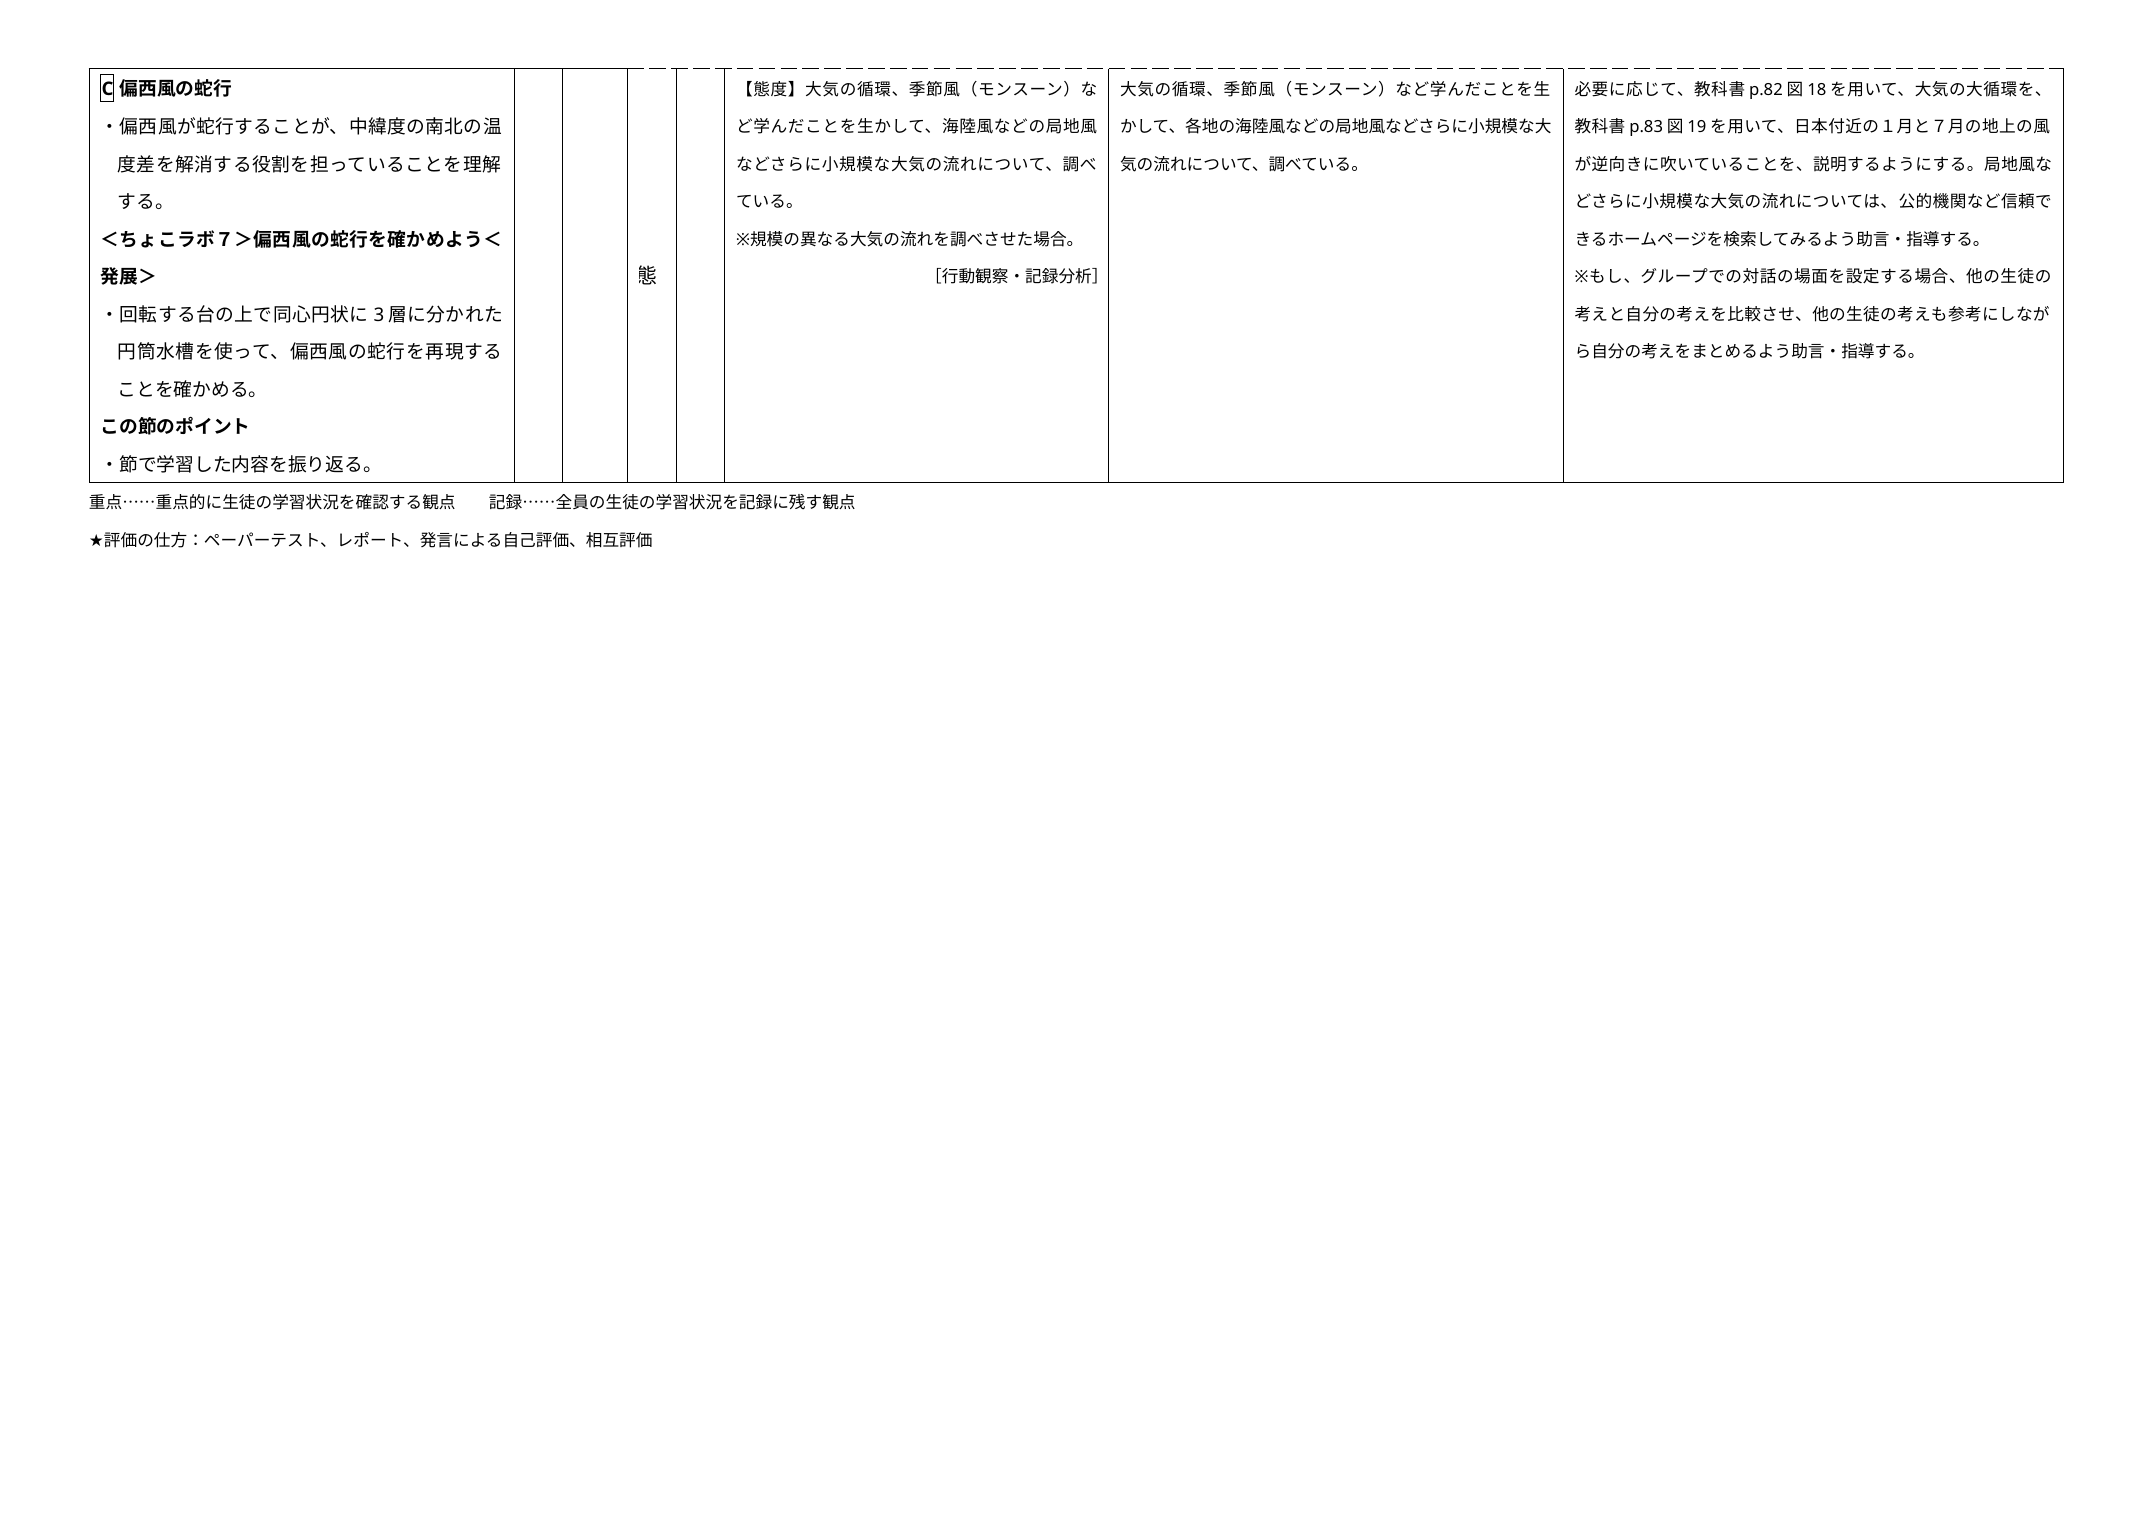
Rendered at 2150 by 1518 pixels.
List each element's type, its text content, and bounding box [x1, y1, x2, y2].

table_cell [677, 68, 724, 482]
table_cell 大気の循環、季節風（モンスーン）など学んだことを生かして、各地の海陸風などの局地風などさらに小規模な大気の流れについて、調べている。 [1109, 68, 1563, 482]
table_cell 必要に応じて、教科書p.82図18を用いて、大気の大循環を、教科書p.83図19を用いて、日本付近の１月と７月の地上の風が逆向きに吹いていることを、説明するようにする。局地風などさらに小規模な大気の流れについては、公的機関など信頼できるホームページを検索してみるよう助言・指導する。 ※もし、グループでの対話の場面を設定する場合、他の生徒の考えと自分の考えを比較させ、他の生徒の考えも参考にしながら自分の考えをまとめるよう助言・指導する。 [1563, 68, 2063, 482]
table_cell 【態度】大気の循環、季節風（モンスーン）など学んだことを生かして、海陸風などの局地風などさらに小規模な大気の流れについて、調べている。 ※規模の異なる大気の流れを調べさせた場合。 ［行動観察・記録分析］ [725, 68, 1108, 482]
text 重点……重点的に生徒の学習状況を確認する観点 記録……全員の生徒の学習状況を記録に残す観点 [89, 483, 2061, 520]
text ★評価の仕方：ペーパーテスト、レポート、発言による自己評価、相互評価 [89, 520, 2061, 558]
table_cell 態 [628, 68, 676, 482]
